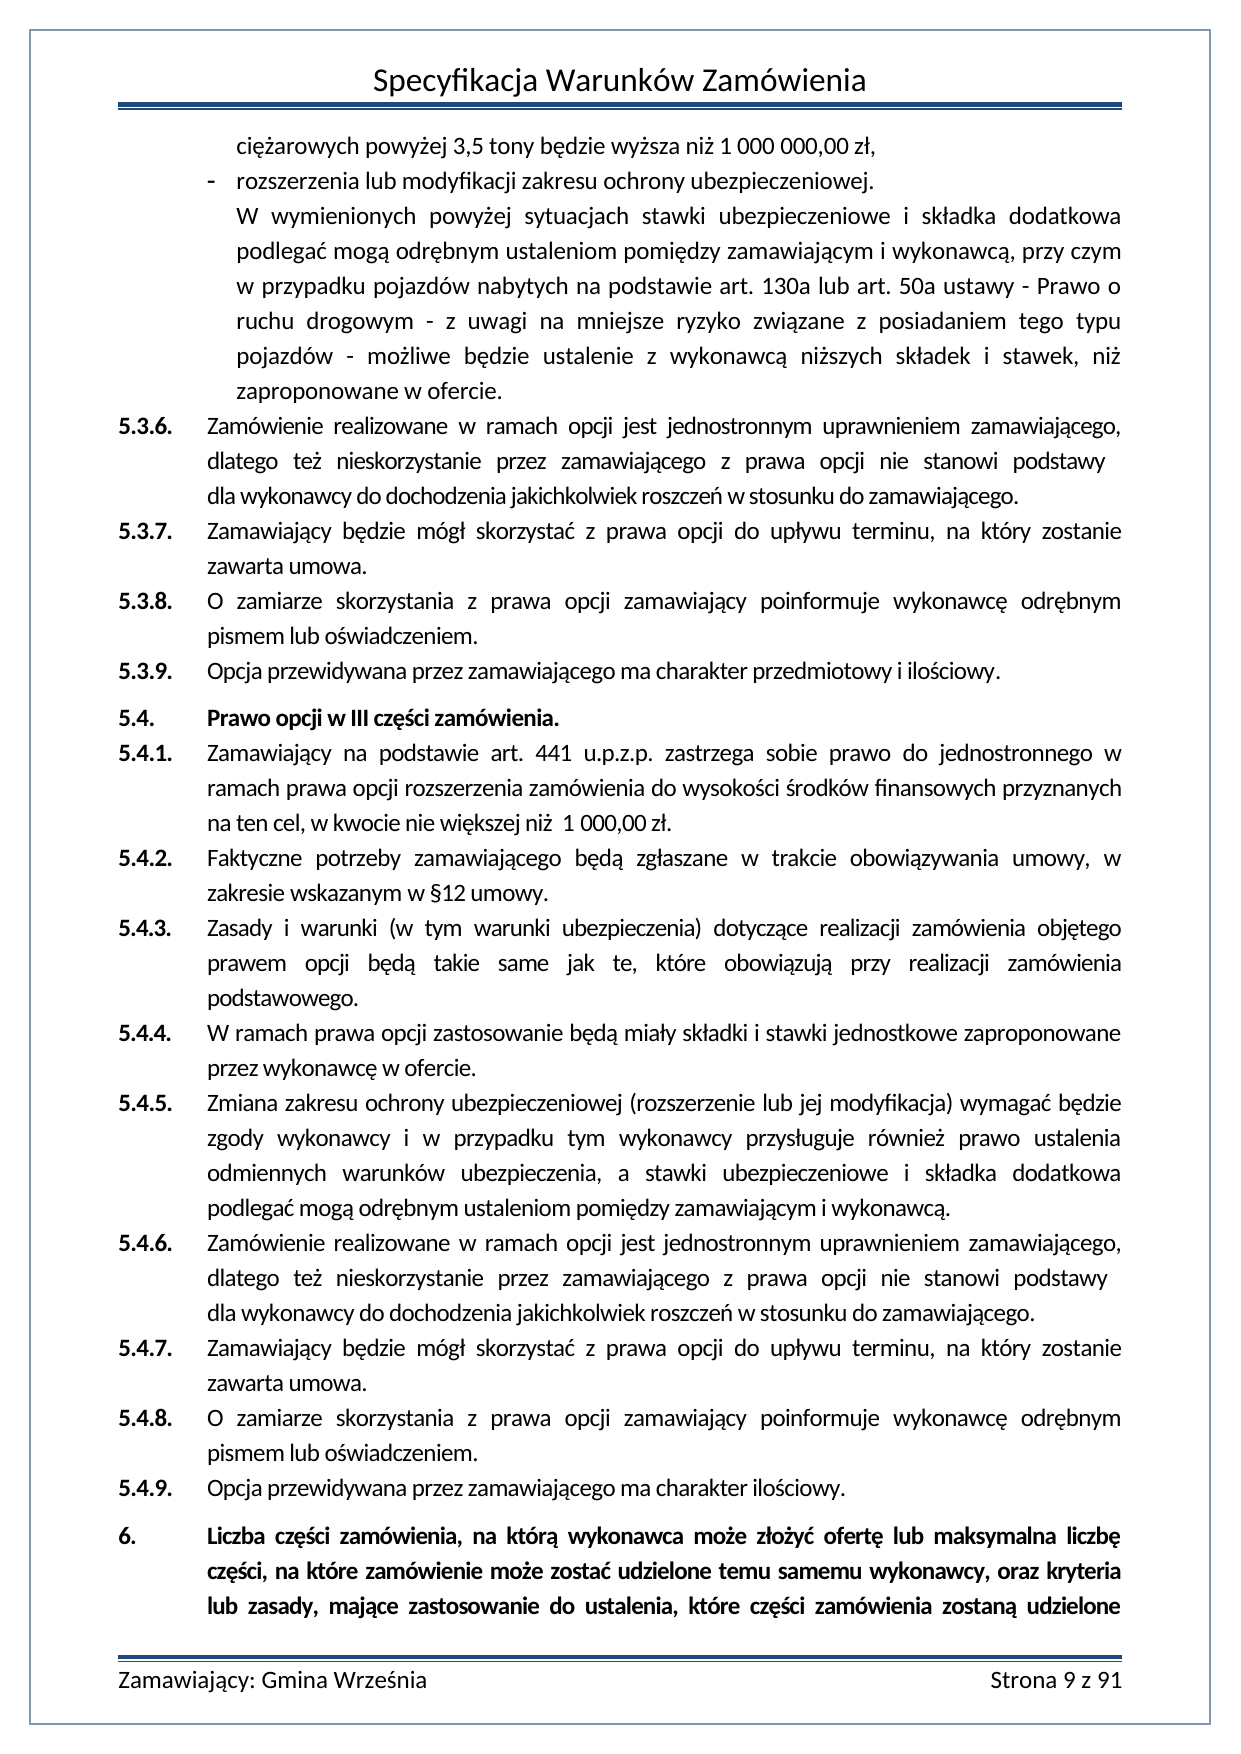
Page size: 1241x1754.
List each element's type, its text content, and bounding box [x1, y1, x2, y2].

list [207, 130, 1122, 160]
list Faktyczne potrzeby zamawiającego będą zgłaszane w trakcie obowiązywania umowy, w zakresie wskazanym w §12 umowy. [118, 842, 1122, 908]
list rozszerzenia lub modyfikacji zakresu ochrony ubezpieczeniowej. [207, 165, 1122, 195]
list Zamówienie realizowane w ramach opcji jest jednostronnym uprawnieniem zamawiającego, dlatego też nieskorzystanie przez zamawiającego z prawa opcji nie stanowi podstawy dla wykonawcy do dochodzenia jakichkolwiek roszczeń w stosunku do zamawiającego. [118, 410, 1122, 510]
list Zamawiający będzie mógł skorzystać z prawa opcji do upływu terminu, na który zostanie zawarta umowa. [118, 1332, 1122, 1398]
list Zmiana zakresu ochrony ubezpieczeniowej (rozszerzenie lub jej modyfikacja) wymagać będzie zgody wykonawcy i w przypadku tym wykonawcy przysługuje również prawo ustalenia odmiennych warunków ubezpieczenia, a stawki ubezpieczeniowe i składka dodatkowa podlegać mogą odrębnym ustaleniom pomiędzy zamawiającym i wykonawcą. [118, 1087, 1122, 1223]
list Zamawiający na podstawie art. 441 u.p.z.p. zastrzega sobie prawo do jednostronnego w ramach prawa opcji rozszerzenia zamówienia do wysokości środków finansowych przyznanych na ten cel, w kwocie nie większej niż 1 000,00 zł. [118, 737, 1122, 838]
list Opcja przewidywana przez zamawiającego ma charakter ilościowy. [118, 1472, 1122, 1503]
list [118, 1520, 1122, 1620]
list Opcja przewidywana przez zamawiającego ma charakter przedmiotowy i ilościowy. [118, 655, 1122, 685]
text W wymienionych powyżej sytuacjach stawki ubezpieczeniowe i składka dodatkowa podlegać mogą odrębnym ustaleniom pomiędzy zamawiającym i wykonawcą, przy czym w przypadku pojazdów nabytych na podstawie art. 130a lub art. 50a ustawy - Prawo o ruchu drogowym - z uwagi na mniejsze ryzyko związane z posiadaniem tego typu pojazdów - możliwe będzie ustalenie z wykonawcą niższych składek i stawek, niż zaproponowane w ofercie. [236, 200, 1122, 405]
list W ramach prawa opcji zastosowanie będą miały składki i stawki jednostkowe zaproponowane przez wykonawcę w ofercie. [118, 1017, 1122, 1083]
list O zamiarze skorzystania z prawa opcji zamawiający poinformuje wykonawcę odrębnym pismem lub oświadczeniem. [118, 1402, 1122, 1468]
list O zamiarze skorzystania z prawa opcji zamawiający poinformuje wykonawcę odrębnym pismem lub oświadczeniem. [118, 585, 1122, 650]
list Prawo opcji w III części zamówienia. [118, 702, 1122, 733]
list Zasady i warunki (w tym warunki ubezpieczenia) dotyczące realizacji zamówienia objętego prawem opcji będą takie same jak te, które obowiązują przy realizacji zamówienia podstawowego. [118, 912, 1122, 1013]
list Zamówienie realizowane w ramach opcji jest jednostronnym uprawnieniem zamawiającego, dlatego też nieskorzystanie przez zamawiającego z prawa opcji nie stanowi podstawy dla wykonawcy do dochodzenia jakichkolwiek roszczeń w stosunku do zamawiającego. [118, 1227, 1122, 1328]
list Zamawiający będzie mógł skorzystać z prawa opcji do upływu terminu, na który zostanie zawarta umowa. [118, 515, 1122, 580]
